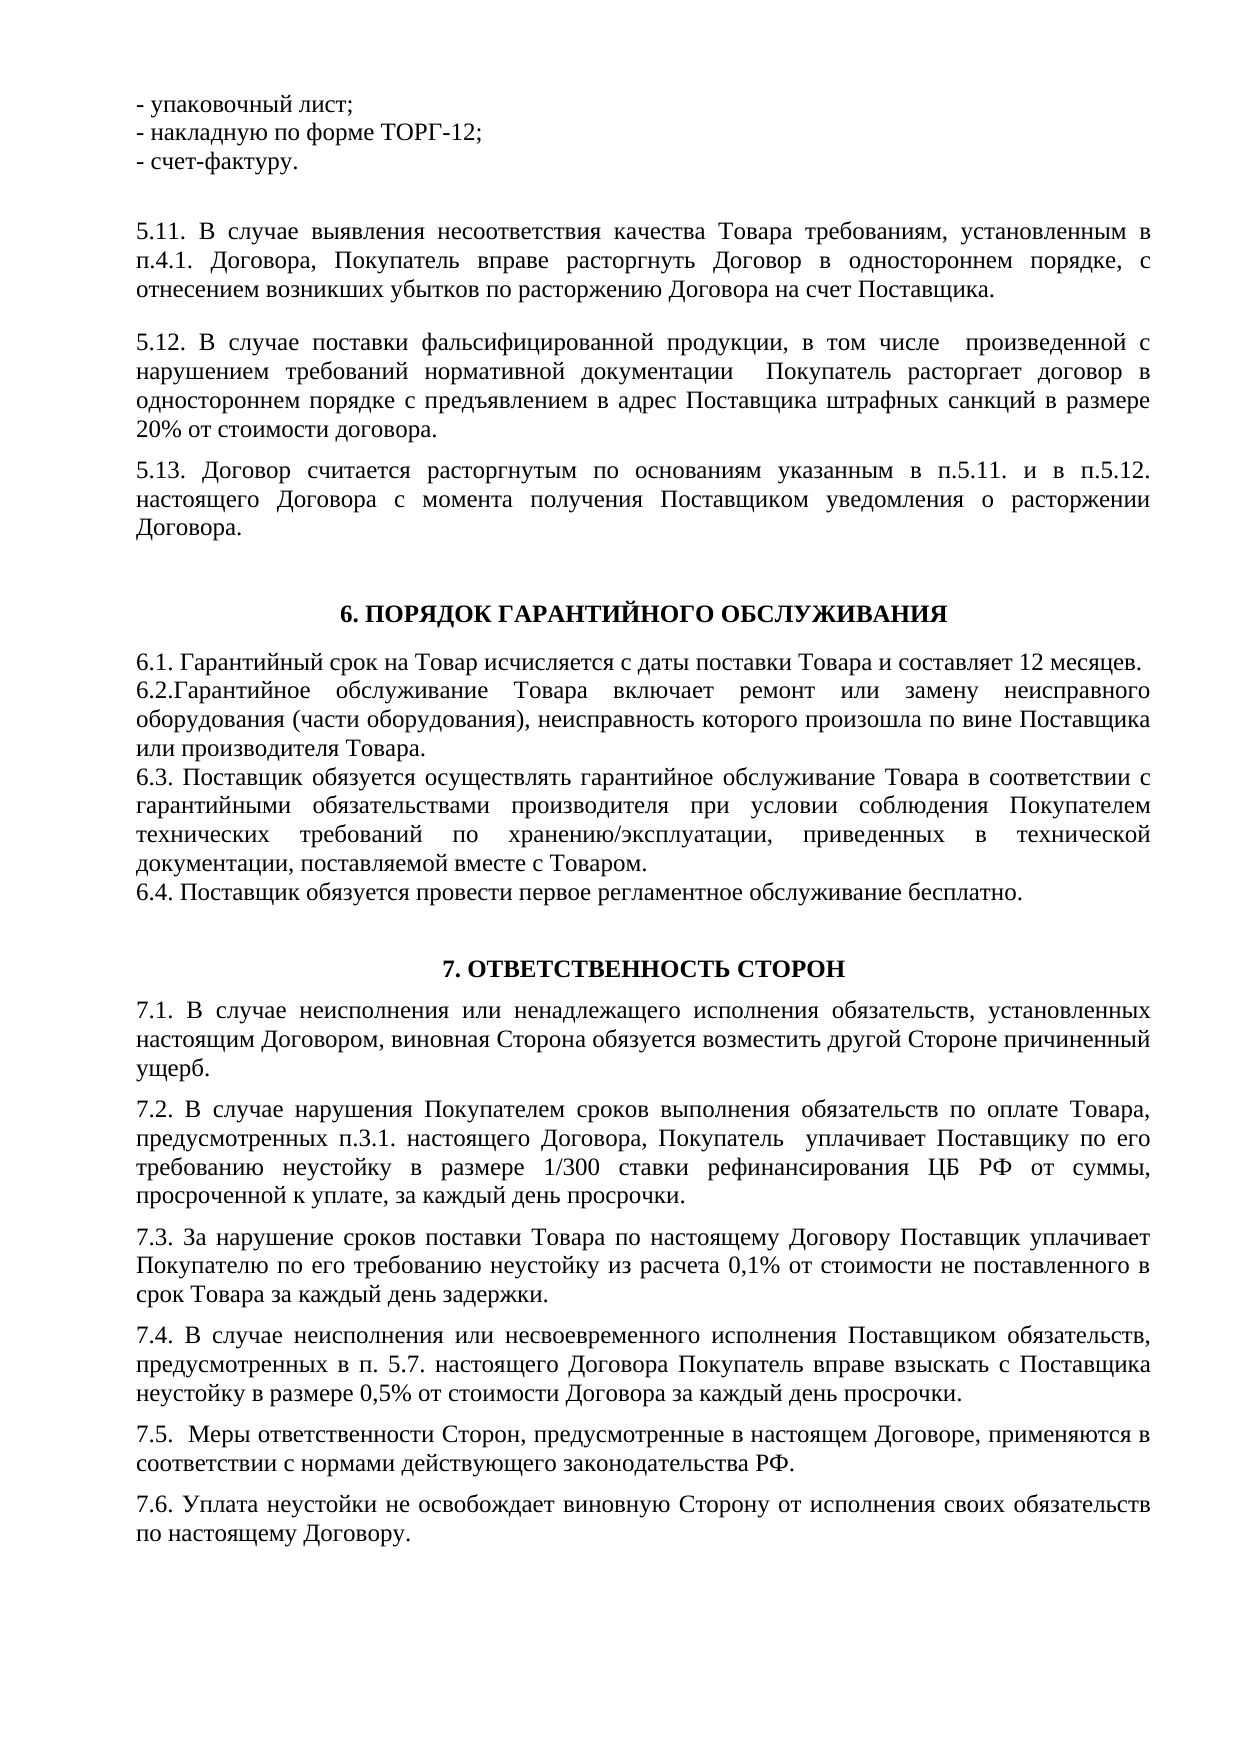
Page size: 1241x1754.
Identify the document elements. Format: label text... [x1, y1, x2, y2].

text 6.2.Гарантийное обслуживание Товара включает ремонт или замену неисправного оборудования (части оборудования), неисправность которого произошла по вине Поставщика или производителя Товара. [136, 675, 1152, 762]
text 6.4. Поставщик обязуется провести первое регламентное обслуживание бесплатно. [136, 877, 1152, 905]
text 7.3. За нарушение сроков поставки Товара по настоящему Договору Поставщик уплачивает Покупателю по его требованию неустойку из расчета 0,1% от стоимости не поставленного в срок Товара за каждый день задержки. [136, 1222, 1152, 1308]
text 7.5. Меры ответственности Сторон, предусмотренные в настоящем Договоре, применяются в соответствии с нормами действующего законодательства РФ. [136, 1419, 1152, 1477]
text 6. ПОРЯДОК ГАРАНТИЙНОГО ОБСЛУЖИВАНИЯ [136, 599, 1152, 627]
text 7. ОТВЕТСТВЕННОСТЬ СТОРОН [136, 954, 1152, 983]
text 6.1. Гарантийный срок на Товар исчисляется с даты поставки Товара и составляет 12 месяцев. [136, 647, 1152, 675]
list 5.12. В случае поставки фальсифицированной продукции, в том числе произведенной с нарушением требований нормативной документации Покупатель расторгает договор в одностороннем порядке с предъявлением в адрес Поставщика штрафных санкций в размере 20% от стоимости договора. [136, 327, 1152, 442]
list 5.13. Договор считается расторгнутым по основаниям указанным в п.5.11. и в п.5.12. настоящего Договора с момента получения Поставщиком уведомления о расторжении Договора. [136, 455, 1152, 541]
text 6.3. Поставщик обязуется осуществлять гарантийное обслуживание Товара в соответствии с гарантийными обязательствами производителя при условии соблюдения Покупателем технических требований по хранению/эксплуатации, приведенных в технической документации, поставляемой вместе с Товаром. [136, 762, 1152, 877]
text 7.1. В случае неисполнения или ненадлежащего исполнения обязательств, установленных настоящим Договором, виновная Сторона обязуется возместить другой Стороне причиненный ущерб. [136, 996, 1152, 1082]
list - упаковочный лист; [136, 89, 1152, 117]
text 7.6. Уплата неустойки не освобождает виновную Сторону от исполнения своих обязательств по настоящему Договору. [136, 1489, 1152, 1547]
text 7.4. В случае неисполнения или несвоевременного исполнения Поставщиком обязательств, предусмотренных в п. 5.7. настоящего Договора Покупатель вправе взыскать с Поставщика неустойку в размере 0,5% от стоимости Договора за каждый день просрочки. [136, 1321, 1152, 1407]
list 5.11. В случае выявления несоответствия качества Товара требованиям, установленным в п.4.1. Договора, Покупатель вправе расторгнуть Договор в одностороннем порядке, с отнесением возникших убытков по расторжению Договора на счет Поставщика. [136, 216, 1152, 302]
list - счет-фактуру. [136, 146, 1152, 175]
text 7.2. В случае нарушения Покупателем сроков выполнения обязательств по оплате Товара, предусмотренных п.3.1. настоящего Договора, Покупатель уплачивает Поставщику по его требованию неустойку в размере 1/300 ставки рефинансирования ЦБ РФ от суммы, просроченной к уплате, за каждый день просрочки. [136, 1094, 1152, 1209]
list - накладную по форме ТОРГ-12; [136, 117, 1152, 146]
